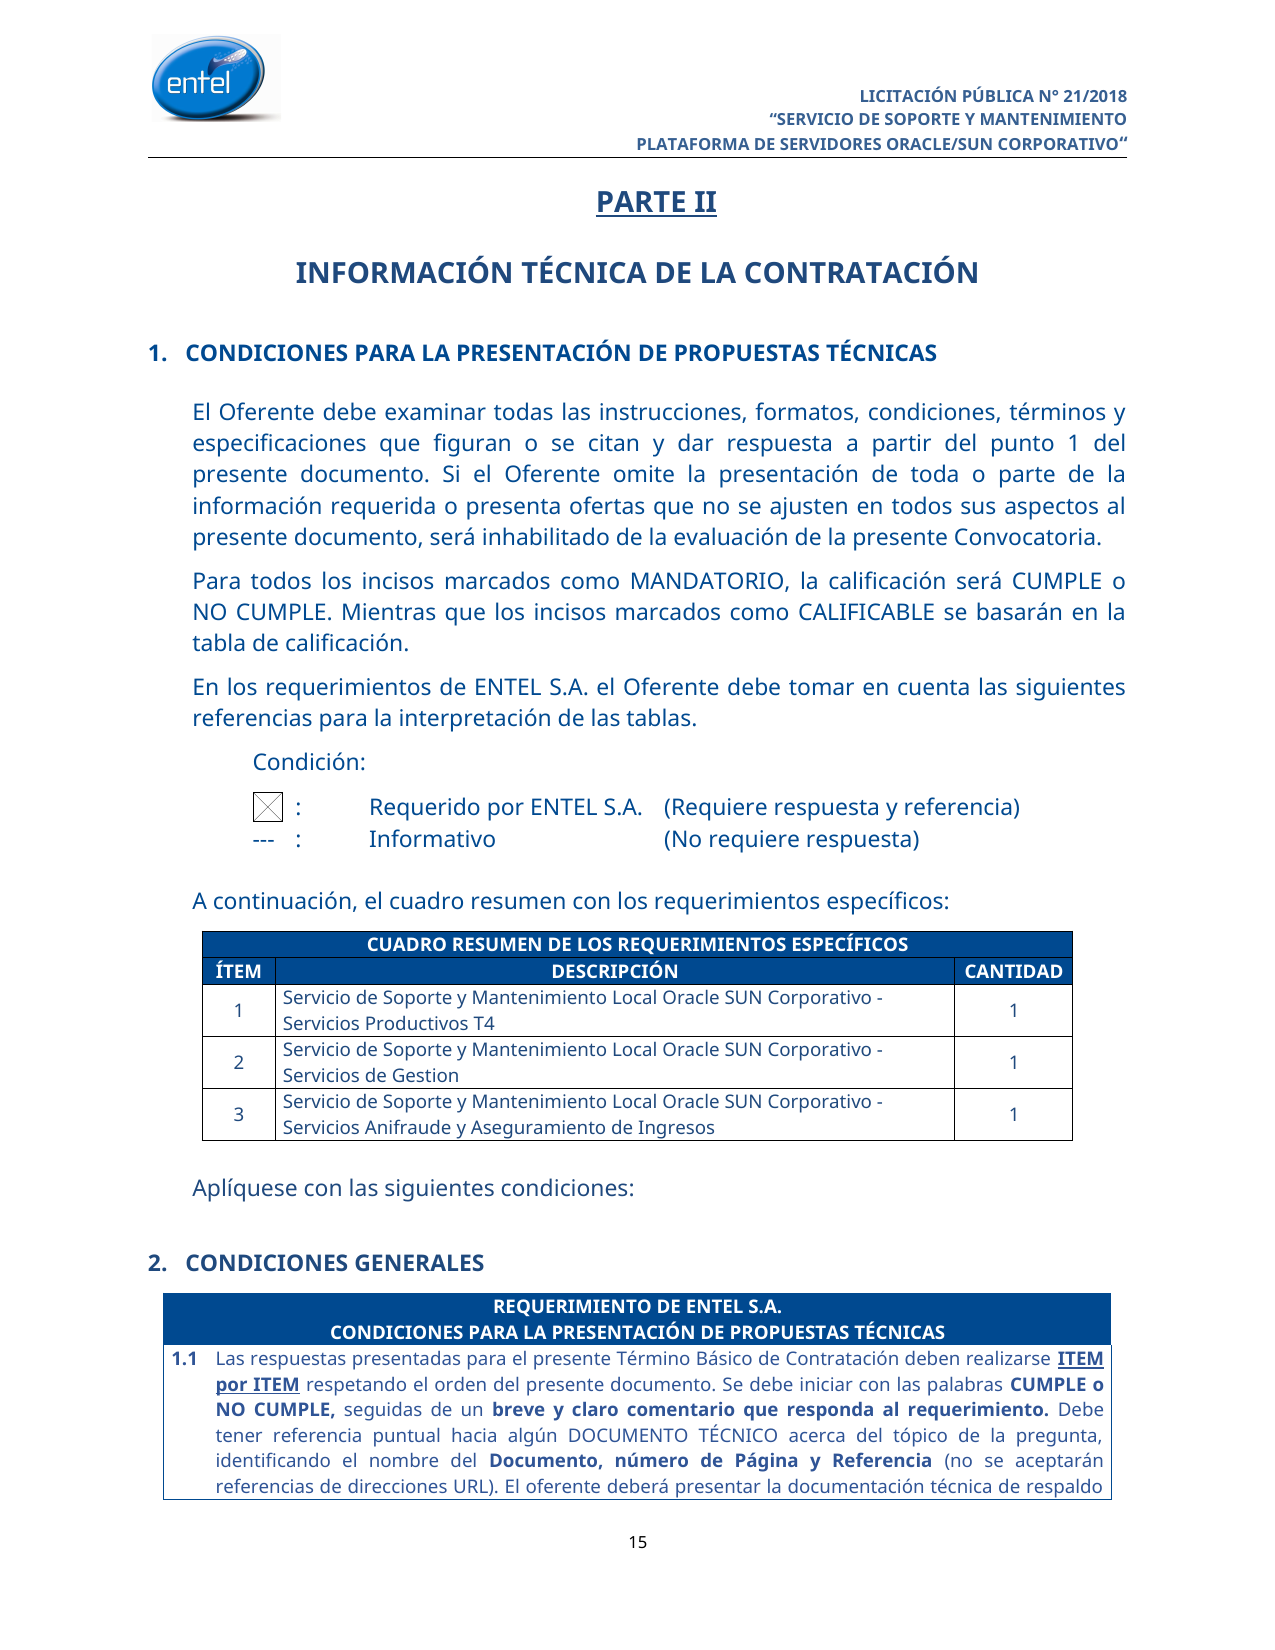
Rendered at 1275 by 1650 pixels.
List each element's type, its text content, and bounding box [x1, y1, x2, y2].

table_cell CANTIDAD [955, 958, 1072, 984]
text --- : Informativo (No requiere respuesta) [178, 823, 1127, 854]
picture [151, 34, 282, 122]
table_cell ÍTEM [203, 958, 275, 984]
table_cell 1 [955, 1089, 1072, 1140]
table_header CUADRO RESUMEN DE LOS REQUERIMIENTOS ESPECÍFICOS [203, 932, 1072, 957]
text INFORMACIÓN TÉCNICA DE LA CONTRATACIÓN [148, 252, 1127, 292]
table_header REQUERIMIENTO DE ENTEL S.A. CONDICIONES PARA LA PRESENTACIÓN DE PROPUESTAS TÉCNICAS [164, 1294, 1111, 1345]
list CONDICIONES GENERALES [148, 1247, 1127, 1278]
table_cell 2 [203, 1037, 275, 1088]
table_cell Servicio de Soporte y Mantenimiento Local Oracle SUN Corporativo - Servicios Anifraude y Aseguramiento de Ingresos [276, 1089, 954, 1140]
table_cell 1 [203, 985, 275, 1036]
text : Requerido por ENTEL S.A. (Requiere respuesta y referencia) [178, 791, 1127, 823]
list Para todos los incisos marcados como MANDATORIO, la calificación será CUMPLE o NO CUMPLE. Mientras que los incisos marcados como CALIFICABLE se basarán en la tabla de calificación. [192, 565, 1127, 658]
list En los requerimientos de ENTEL S.A. el Oferente debe tomar en cuenta las siguientes referencias para la interpretación de las tablas. [192, 671, 1127, 733]
list A continuación, el cuadro resumen con los requerimientos específicos: [192, 885, 1127, 916]
list CONDICIONES PARA LA PRESENTACIÓN DE PROPUESTAS TÉCNICAS [148, 337, 1127, 368]
subtitle PARTE II [185, 181, 1127, 221]
table_cell Servicio de Soporte y Mantenimiento Local Oracle SUN Corporativo - Servicios de Gestion [276, 1037, 954, 1088]
list Aplíquese con las siguientes condiciones: [192, 1172, 1127, 1203]
text Condición: [178, 746, 1127, 777]
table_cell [164, 1346, 1111, 1499]
table_cell 1 [955, 1037, 1072, 1088]
list El Oferente debe examinar todas las instrucciones, formatos, condiciones, términos y especificaciones que figuran o se citan y dar respuesta a partir del punto 1 del presente documento. Si el Oferente omite la presentación de toda o parte de la información requerida o presenta ofertas que no se ajusten en todos sus aspectos al presente documento, será inhabilitado de la evaluación de la presente Convocatoria. [192, 396, 1127, 552]
table_cell 1 [955, 985, 1072, 1036]
table_cell 3 [203, 1089, 275, 1140]
table_cell DESCRIPCIÓN [276, 958, 954, 984]
table_cell Servicio de Soporte y Mantenimiento Local Oracle SUN Corporativo - Servicios Productivos T4 [276, 985, 954, 1036]
